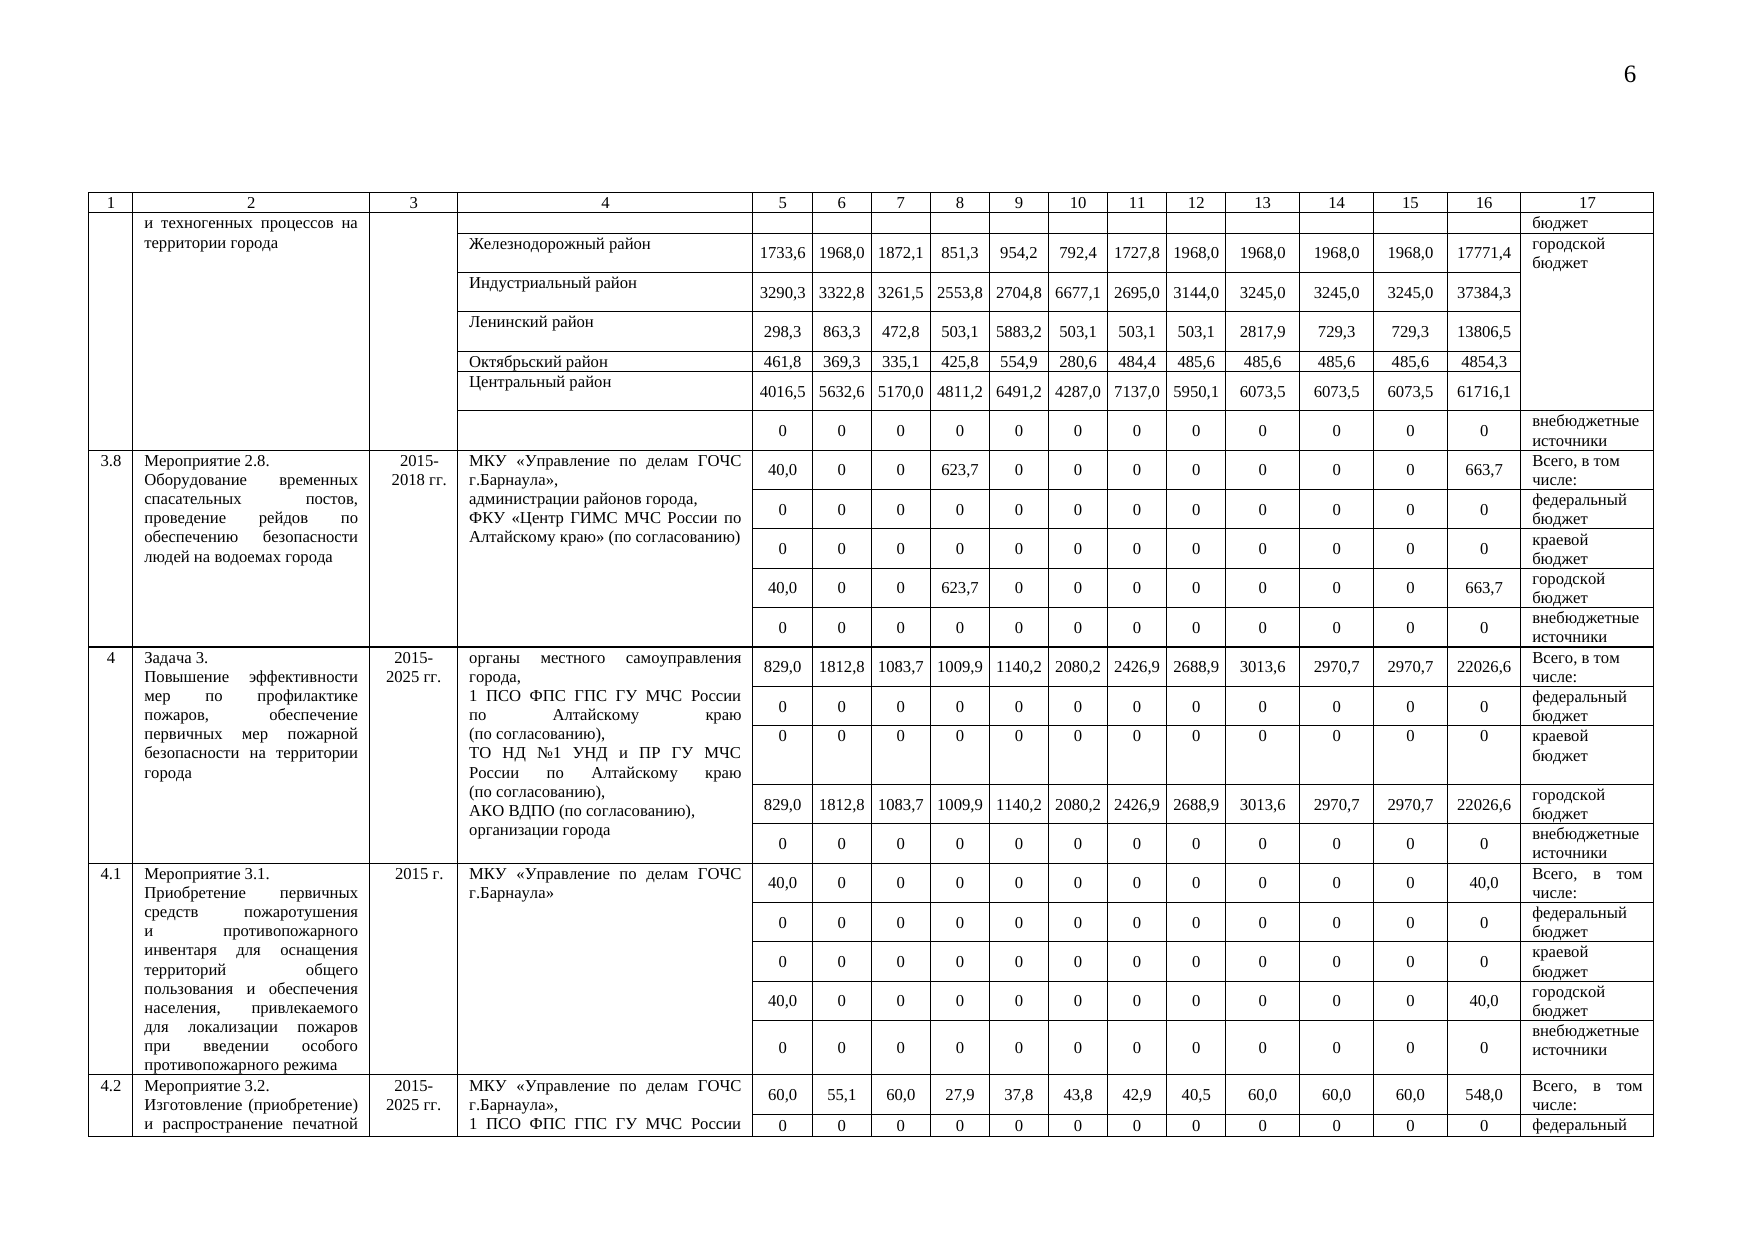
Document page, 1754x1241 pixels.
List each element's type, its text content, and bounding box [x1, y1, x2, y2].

table_cell МКУ «Управление по делам ГОЧС г.Барнаула», администрации районов города, ФКУ «Центр ГИМС МЧС России по Алтайскому краю» (по согласованию) [458, 451, 752, 646]
table_cell 6073,5 [1300, 372, 1373, 410]
table_cell 0 [1108, 213, 1166, 232]
table_header 4 [458, 193, 752, 212]
table_cell 27,9 [931, 1075, 989, 1114]
table_cell 548,0 [1448, 1075, 1520, 1114]
table_cell 0 [753, 903, 812, 941]
table_cell 4811,2 [931, 372, 989, 410]
table_cell 3322,8 [813, 273, 871, 311]
table_cell 0 [813, 726, 871, 784]
table_cell 0 [931, 1115, 989, 1136]
table_cell Железнодорожный район [458, 234, 752, 272]
table_cell 2704,8 [990, 273, 1048, 311]
table_cell 0 [990, 213, 1048, 232]
table_cell 1140,2 [990, 785, 1048, 823]
table_cell 0 [1300, 864, 1373, 902]
table_cell 0 [813, 529, 871, 568]
table_cell 5950,1 [1167, 372, 1225, 410]
table_cell 851,3 [931, 234, 989, 272]
table_cell 2553,8 [931, 273, 989, 311]
table_cell 485,6 [1226, 352, 1299, 371]
table_cell 0 [1448, 1115, 1520, 1136]
table_cell 0 [813, 1021, 871, 1074]
table_header 8 [931, 193, 989, 212]
table_cell 0 [1167, 1115, 1225, 1136]
table_cell 0 [1108, 824, 1166, 862]
table_cell 0 [1167, 608, 1225, 646]
table_cell 0 [1448, 213, 1520, 232]
table_cell 1009,9 [931, 648, 989, 686]
table_cell 61716,1 [1448, 372, 1520, 410]
table_cell 0 [931, 490, 989, 528]
table_cell 0 [813, 569, 871, 607]
table_cell 0 [1300, 411, 1373, 449]
table_cell 0 [1108, 1021, 1166, 1074]
table_cell 2015- 2018 гг. [370, 451, 457, 646]
table_cell 0 [990, 1115, 1048, 1136]
table_cell 792,4 [1049, 234, 1107, 272]
table_cell 2426,9 [1108, 648, 1166, 686]
table_cell 0 [1374, 411, 1447, 449]
table_cell 461,8 [753, 352, 812, 371]
table_cell 0 [1108, 1115, 1166, 1136]
table_cell 0 [1167, 213, 1225, 232]
table_cell 40,0 [753, 864, 812, 902]
table_cell 0 [990, 490, 1048, 528]
table_cell 0 [1049, 213, 1107, 232]
table_cell 0 [1300, 982, 1373, 1020]
table_cell 0 [1167, 687, 1225, 725]
table_cell 0 [753, 411, 812, 449]
table_cell 0 [1374, 942, 1447, 981]
table_cell 0 [1167, 529, 1225, 568]
table_cell 1812,8 [813, 785, 871, 823]
table_header 3 [370, 193, 457, 212]
table_cell 60,0 [1374, 1075, 1447, 1114]
table_cell Индустриальный район [458, 273, 752, 311]
table_cell 40,0 [753, 569, 812, 607]
table_cell 0 [813, 608, 871, 646]
table_cell 0 [872, 687, 930, 725]
table_cell 0 [1049, 903, 1107, 941]
table_cell 0 [1167, 864, 1225, 902]
table_cell 4.1 [89, 864, 132, 1074]
table_cell 298,3 [753, 312, 812, 351]
table_cell 4287,0 [1049, 372, 1107, 410]
table_cell 0 [1374, 569, 1447, 607]
table_cell 5170,0 [872, 372, 930, 410]
table_cell 0 [1226, 411, 1299, 449]
table_cell 0 [1374, 1115, 1447, 1136]
table_cell 1083,7 [872, 648, 930, 686]
table_cell внебюджетные источники [1521, 824, 1653, 862]
table_cell 0 [1226, 864, 1299, 902]
table_header 16 [1448, 193, 1520, 212]
table_cell 0 [1108, 726, 1166, 784]
table_cell внебюджетные источники [1521, 1021, 1653, 1074]
table_cell 829,0 [753, 785, 812, 823]
table_cell 0 [1448, 942, 1520, 981]
table_cell 0 [753, 824, 812, 862]
table_cell 0 [872, 529, 930, 568]
table_cell 42,9 [1108, 1075, 1166, 1114]
table_cell 0 [990, 982, 1048, 1020]
table_cell 0 [813, 824, 871, 862]
table_cell 2426,9 [1108, 785, 1166, 823]
table_cell 0 [872, 942, 930, 981]
table_cell 0 [1167, 982, 1225, 1020]
table_cell 0 [990, 903, 1048, 941]
table_cell 0 [753, 529, 812, 568]
table_cell 4.2 [89, 1075, 132, 1136]
table_cell 0 [1448, 824, 1520, 862]
table_cell 0 [931, 864, 989, 902]
table_header 5 [753, 193, 812, 212]
table_cell 1727,8 [1108, 234, 1166, 272]
table_cell 0 [813, 864, 871, 902]
table_cell 3144,0 [1167, 273, 1225, 311]
table_cell 0 [753, 687, 812, 725]
table_cell 0 [1300, 529, 1373, 568]
table_cell 829,0 [753, 648, 812, 686]
table_cell краевой бюджет [1521, 529, 1653, 568]
table_header 14 [1300, 193, 1373, 212]
table_cell 0 [813, 982, 871, 1020]
table_cell 554,9 [990, 352, 1048, 371]
table_cell 0 [1300, 942, 1373, 981]
table_cell 0 [1108, 942, 1166, 981]
table_cell 1872,1 [872, 234, 930, 272]
table_cell 1968,0 [1167, 234, 1225, 272]
table_header 15 [1374, 193, 1447, 212]
table_cell 3261,5 [872, 273, 930, 311]
table_cell 0 [1226, 569, 1299, 607]
table_cell 0 [1049, 490, 1107, 528]
table_cell 1968,0 [1300, 234, 1373, 272]
table_cell 0 [1108, 529, 1166, 568]
table_cell 0 [1300, 490, 1373, 528]
table_cell Всего, в том числе: [1521, 648, 1653, 686]
table_cell 0 [1374, 982, 1447, 1020]
table_cell 0 [813, 687, 871, 725]
table_cell 2970,7 [1374, 785, 1447, 823]
table_cell 0 [1049, 942, 1107, 981]
table_cell 0 [931, 726, 989, 784]
table_cell 0 [1300, 726, 1373, 784]
table_cell федеральный бюджет [1521, 903, 1653, 941]
table_cell 3013,6 [1226, 785, 1299, 823]
table_cell 0 [990, 451, 1048, 489]
table_cell 0 [1049, 726, 1107, 784]
table_cell 0 [1300, 1021, 1373, 1074]
table_cell 1083,7 [872, 785, 930, 823]
table_cell 0 [1448, 411, 1520, 449]
table_cell 0 [753, 942, 812, 981]
table_header 11 [1108, 193, 1166, 212]
table_cell 0 [1167, 942, 1225, 981]
table_cell 2015 г. [370, 864, 457, 1074]
table_cell 0 [1374, 903, 1447, 941]
table_cell 0 [872, 982, 930, 1020]
table_cell 0 [1108, 569, 1166, 607]
table_cell 0 [813, 411, 871, 449]
table_cell 0 [1108, 490, 1166, 528]
table_cell 0 [1448, 1021, 1520, 1074]
table_cell 663,7 [1448, 451, 1520, 489]
table_cell 0 [1049, 569, 1107, 607]
table_cell 2817,9 [1226, 312, 1299, 351]
table_cell 0 [1167, 903, 1225, 941]
table_cell 0 [1374, 490, 1447, 528]
table_cell внебюджетные источники [1521, 411, 1653, 449]
table_cell 0 [813, 451, 871, 489]
table_cell федеральный бюджет [1521, 490, 1653, 528]
table_header 7 [872, 193, 930, 212]
table_cell 40,5 [1167, 1075, 1225, 1114]
table_cell 0 [931, 942, 989, 981]
table_cell 0 [753, 490, 812, 528]
table_cell 485,6 [1374, 352, 1447, 371]
table_cell 0 [1226, 529, 1299, 568]
table_cell 0 [1374, 608, 1447, 646]
table_cell 0 [1448, 529, 1520, 568]
table_cell федеральный бюджет [1521, 687, 1653, 725]
table_cell 0 [1300, 608, 1373, 646]
table_cell 0 [1167, 451, 1225, 489]
table_cell 0 [1226, 726, 1299, 784]
table_cell 6677,1 [1049, 273, 1107, 311]
table_cell 0 [1374, 824, 1447, 862]
table_cell 0 [872, 903, 930, 941]
table_cell Мероприятие 2.8. Оборудование временных спасательных постов, проведение рейдов по обеспечению безопасности людей на водоемах города [133, 451, 369, 646]
table_cell 0 [1374, 687, 1447, 725]
table_cell 2080,2 [1049, 648, 1107, 686]
table_cell 0 [1049, 824, 1107, 862]
table_cell Октябрьский район [458, 352, 752, 371]
table_cell 0 [1226, 213, 1299, 232]
table_cell 60,0 [1300, 1075, 1373, 1114]
table_cell 3290,3 [753, 273, 812, 311]
table_cell 472,8 [872, 312, 930, 351]
table_cell 0 [1226, 1021, 1299, 1074]
table_cell 0 [1374, 1021, 1447, 1074]
table_cell 0 [931, 982, 989, 1020]
table_cell 0 [753, 726, 812, 784]
table_cell 0 [1049, 529, 1107, 568]
table_cell 485,6 [1167, 352, 1225, 371]
table_cell городской бюджет [1521, 982, 1653, 1020]
table_header 9 [990, 193, 1048, 212]
table_cell 37,8 [990, 1075, 1048, 1114]
table_cell 0 [1226, 451, 1299, 489]
table_header 12 [1167, 193, 1225, 212]
table_cell 0 [1108, 608, 1166, 646]
table_cell 6073,5 [1226, 372, 1299, 410]
table_cell 40,0 [753, 982, 812, 1020]
table_cell 0 [1049, 411, 1107, 449]
table_cell 485,6 [1300, 352, 1373, 371]
table_cell 60,0 [872, 1075, 930, 1114]
table_cell 0 [1226, 1115, 1299, 1136]
table_cell 0 [872, 451, 930, 489]
table_cell 0 [1049, 608, 1107, 646]
table_cell органы местного самоуправления города, 1 ПСО ФПС ГПС ГУ МЧС России по Алтайскому краю (по согласованию), ТО НД №1 УНД и ПР ГУ МЧС России по Алтайскому краю (по согласованию), АКО ВДПО (по согласованию), организации города [458, 648, 752, 862]
table_cell 1968,0 [1374, 234, 1447, 272]
table_cell Всего, в том числе: [1521, 864, 1653, 902]
table_cell 0 [990, 726, 1048, 784]
table_cell 2970,7 [1300, 648, 1373, 686]
table_cell 17771,4 [1448, 234, 1520, 272]
table_cell 280,6 [1049, 352, 1107, 371]
table_cell 623,7 [931, 569, 989, 607]
table_cell 729,3 [1300, 312, 1373, 351]
table_cell 484,4 [1108, 352, 1166, 371]
table_cell 0 [1300, 824, 1373, 862]
table_cell МКУ «Управление по делам ГОЧС г.Барнаула» [458, 864, 752, 1074]
table_cell 1140,2 [990, 648, 1048, 686]
table_cell 37384,3 [1448, 273, 1520, 311]
table_cell 3013,6 [1226, 648, 1299, 686]
table_cell 0 [931, 608, 989, 646]
table_cell 0 [990, 864, 1048, 902]
table_header 6 [813, 193, 871, 212]
table_cell 0 [1108, 903, 1166, 941]
table_cell 0 [931, 687, 989, 725]
table_cell 0 [872, 490, 930, 528]
table_cell 0 [813, 490, 871, 528]
table_cell 954,2 [990, 234, 1048, 272]
table_cell 0 [1167, 824, 1225, 862]
table_cell 0 [753, 213, 812, 232]
table_cell 4016,5 [753, 372, 812, 410]
table_cell 0 [1448, 903, 1520, 941]
table_cell 0 [1108, 982, 1166, 1020]
table_cell 0 [1300, 903, 1373, 941]
table_cell 13806,5 [1448, 312, 1520, 351]
table_cell 0 [1108, 864, 1166, 902]
table_cell 0 [1167, 726, 1225, 784]
table_cell 0 [1049, 1115, 1107, 1136]
table_cell 0 [990, 411, 1048, 449]
table_cell 0 [753, 1115, 812, 1136]
table_cell 2970,7 [1374, 648, 1447, 686]
table_cell 0 [1226, 687, 1299, 725]
table_cell 369,3 [813, 352, 871, 371]
table_cell 2015- 2025 гг. [370, 648, 457, 862]
table_cell МКУ «Управление по делам ГОЧС г.Барнаула», 1 ПСО ФПС ГПС ГУ МЧС России по Алтайскому краю (по согласованию), ТО НД №1 УНД и ПР ГУ МЧС России по Алтайскому краю (по согласованию), АКО ВДПО (по согласованию) [458, 1075, 752, 1136]
table_cell 0 [990, 1021, 1048, 1074]
table_cell 0 [872, 411, 930, 449]
table_cell 0 [1300, 213, 1373, 232]
table_cell 0 [1448, 608, 1520, 646]
table_cell 4854,3 [1448, 352, 1520, 371]
table_cell Центральный район [458, 372, 752, 410]
table_cell 2688,9 [1167, 648, 1225, 686]
table_cell городской бюджет [1521, 569, 1653, 607]
table_cell Задача 3. Повышение эффективности мер по профилактике пожаров, обеспечение первичных мер пожарной безопасности на территории города [133, 648, 369, 862]
table_cell 60,0 [753, 1075, 812, 1114]
table_cell 503,1 [1167, 312, 1225, 351]
table_cell 4 [89, 648, 132, 862]
table_cell 0 [1300, 569, 1373, 607]
table_cell 0 [872, 1115, 930, 1136]
table_cell 0 [1226, 903, 1299, 941]
table_cell краевой бюджет [1521, 942, 1653, 981]
table_cell 0 [1167, 490, 1225, 528]
table_cell 55,1 [813, 1075, 871, 1114]
table_cell 0 [872, 569, 930, 607]
table_cell Всего, в том числе: [1521, 451, 1653, 489]
table_cell Ленинский район [458, 312, 752, 351]
table_cell 0 [1448, 687, 1520, 725]
table_cell 335,1 [872, 352, 930, 371]
table_cell 6491,2 [990, 372, 1048, 410]
table_cell 0 [872, 726, 930, 784]
table_cell 1968,0 [813, 234, 871, 272]
table_cell 0 [813, 1115, 871, 1136]
table_header 17 [1521, 193, 1653, 212]
table_cell 0 [1167, 411, 1225, 449]
table_cell 2080,2 [1049, 785, 1107, 823]
table_cell 0 [1049, 864, 1107, 902]
table_cell 60,0 [1226, 1075, 1299, 1114]
table_cell 0 [1108, 687, 1166, 725]
table_cell 0 [990, 608, 1048, 646]
table_cell 0 [872, 1021, 930, 1074]
table_cell городской бюджет [1521, 785, 1653, 823]
table_cell 1733,6 [753, 234, 812, 272]
table_cell 0 [1300, 451, 1373, 489]
table_cell 0 [1226, 982, 1299, 1020]
table_cell 3.8 [89, 451, 132, 646]
table_cell 0 [931, 903, 989, 941]
table_cell 0 [1167, 1021, 1225, 1074]
table_cell 1968,0 [1226, 234, 1299, 272]
table_cell городской бюджет [1521, 234, 1653, 410]
table_cell краевой бюджет [1521, 213, 1653, 232]
table_cell 0 [813, 903, 871, 941]
table_cell 3245,0 [1374, 273, 1447, 311]
table_cell 0 [872, 608, 930, 646]
table_cell 0 [931, 824, 989, 862]
table_cell 1812,8 [813, 648, 871, 686]
table_cell 0 [1226, 490, 1299, 528]
table_cell 6073,5 [1374, 372, 1447, 410]
table_cell 0 [1049, 982, 1107, 1020]
table_cell 0 [931, 1021, 989, 1074]
table_header 1 [89, 193, 132, 212]
table_cell 5632,6 [813, 372, 871, 410]
table_cell Мероприятие 3.2. Изготовление (приобретение) и распространение печатной (листовки, памятки, буклеты, плакаты, аншлаги) и иной (видео- и аудиоролики, учебные фильмы, мультимедийные пособия) продукции по тематике пожарной безопасности [133, 1075, 369, 1136]
table_cell 0 [1049, 687, 1107, 725]
table_cell 0 [872, 864, 930, 902]
table_cell 2695,0 [1108, 273, 1166, 311]
table_cell 0 [1374, 529, 1447, 568]
table_cell 0 [1448, 490, 1520, 528]
table_cell 425,8 [931, 352, 989, 371]
table_cell 0 [931, 411, 989, 449]
table_cell 0 [931, 213, 989, 232]
table_cell 0 [990, 529, 1048, 568]
table_cell 0 [1300, 687, 1373, 725]
table_cell 503,1 [1108, 312, 1166, 351]
table_cell 623,7 [931, 451, 989, 489]
table_cell 0 [1049, 1021, 1107, 1074]
table_cell 2688,9 [1167, 785, 1225, 823]
table_cell 1009,9 [931, 785, 989, 823]
table_cell 0 [1226, 942, 1299, 981]
table_cell краевой бюджет [1521, 726, 1653, 784]
table_cell 40,0 [1448, 864, 1520, 902]
table_cell 3245,0 [1226, 273, 1299, 311]
table_cell 0 [990, 569, 1048, 607]
table_cell 503,1 [1049, 312, 1107, 351]
table_cell Мероприятие 3.1. Приобретение первичных средств пожаротушения и противопожарного инвентаря для оснащения территорий общего пользования и обеспечения населения, привлекаемого для локализации пожаров при введении особого противопожарного режима [133, 864, 369, 1074]
table_cell 0 [1374, 451, 1447, 489]
table_cell [458, 411, 752, 449]
table_cell 0 [1300, 1115, 1373, 1136]
table_cell 2015- 2025 гг. [370, 1075, 457, 1136]
table_cell 0 [1226, 824, 1299, 862]
table_cell Всего, в том числе: [1521, 1075, 1653, 1114]
table_header 2 [133, 193, 369, 212]
table_cell внебюджетные источники [1521, 608, 1653, 646]
table_cell 503,1 [931, 312, 989, 351]
table_cell 0 [753, 1021, 812, 1074]
table_cell 0 [990, 824, 1048, 862]
table_cell 0 [1108, 411, 1166, 449]
table_cell 0 [990, 687, 1048, 725]
table_cell 7137,0 [1108, 372, 1166, 410]
table_cell 22026,6 [1448, 785, 1520, 823]
table_cell 0 [1226, 608, 1299, 646]
table_cell 863,3 [813, 312, 871, 351]
table_cell 5883,2 [990, 312, 1048, 351]
table_cell 0 [872, 213, 930, 232]
table_cell 0 [753, 608, 812, 646]
table_header 10 [1049, 193, 1107, 212]
table_cell 0 [813, 942, 871, 981]
table_cell 0 [1374, 726, 1447, 784]
table_cell 43,8 [1049, 1075, 1107, 1114]
table_cell 40,0 [753, 451, 812, 489]
table_cell 0 [1374, 864, 1447, 902]
table_cell 729,3 [1374, 312, 1447, 351]
table_cell 663,7 [1448, 569, 1520, 607]
table_cell 0 [990, 942, 1048, 981]
table_cell 40,0 [1448, 982, 1520, 1020]
table_cell 0 [1374, 213, 1447, 232]
table_cell 0 [1448, 726, 1520, 784]
table_cell 0 [813, 213, 871, 232]
table_cell 0 [1108, 451, 1166, 489]
table_cell 22026,6 [1448, 648, 1520, 686]
table_cell 2970,7 [1300, 785, 1373, 823]
table_cell 0 [872, 824, 930, 862]
table_cell 0 [1167, 569, 1225, 607]
table_cell 0 [931, 529, 989, 568]
table_cell 0 [1049, 451, 1107, 489]
table_cell 3245,0 [1300, 273, 1373, 311]
table_header 13 [1226, 193, 1299, 212]
table_cell федеральный бюджет [1521, 1115, 1653, 1136]
